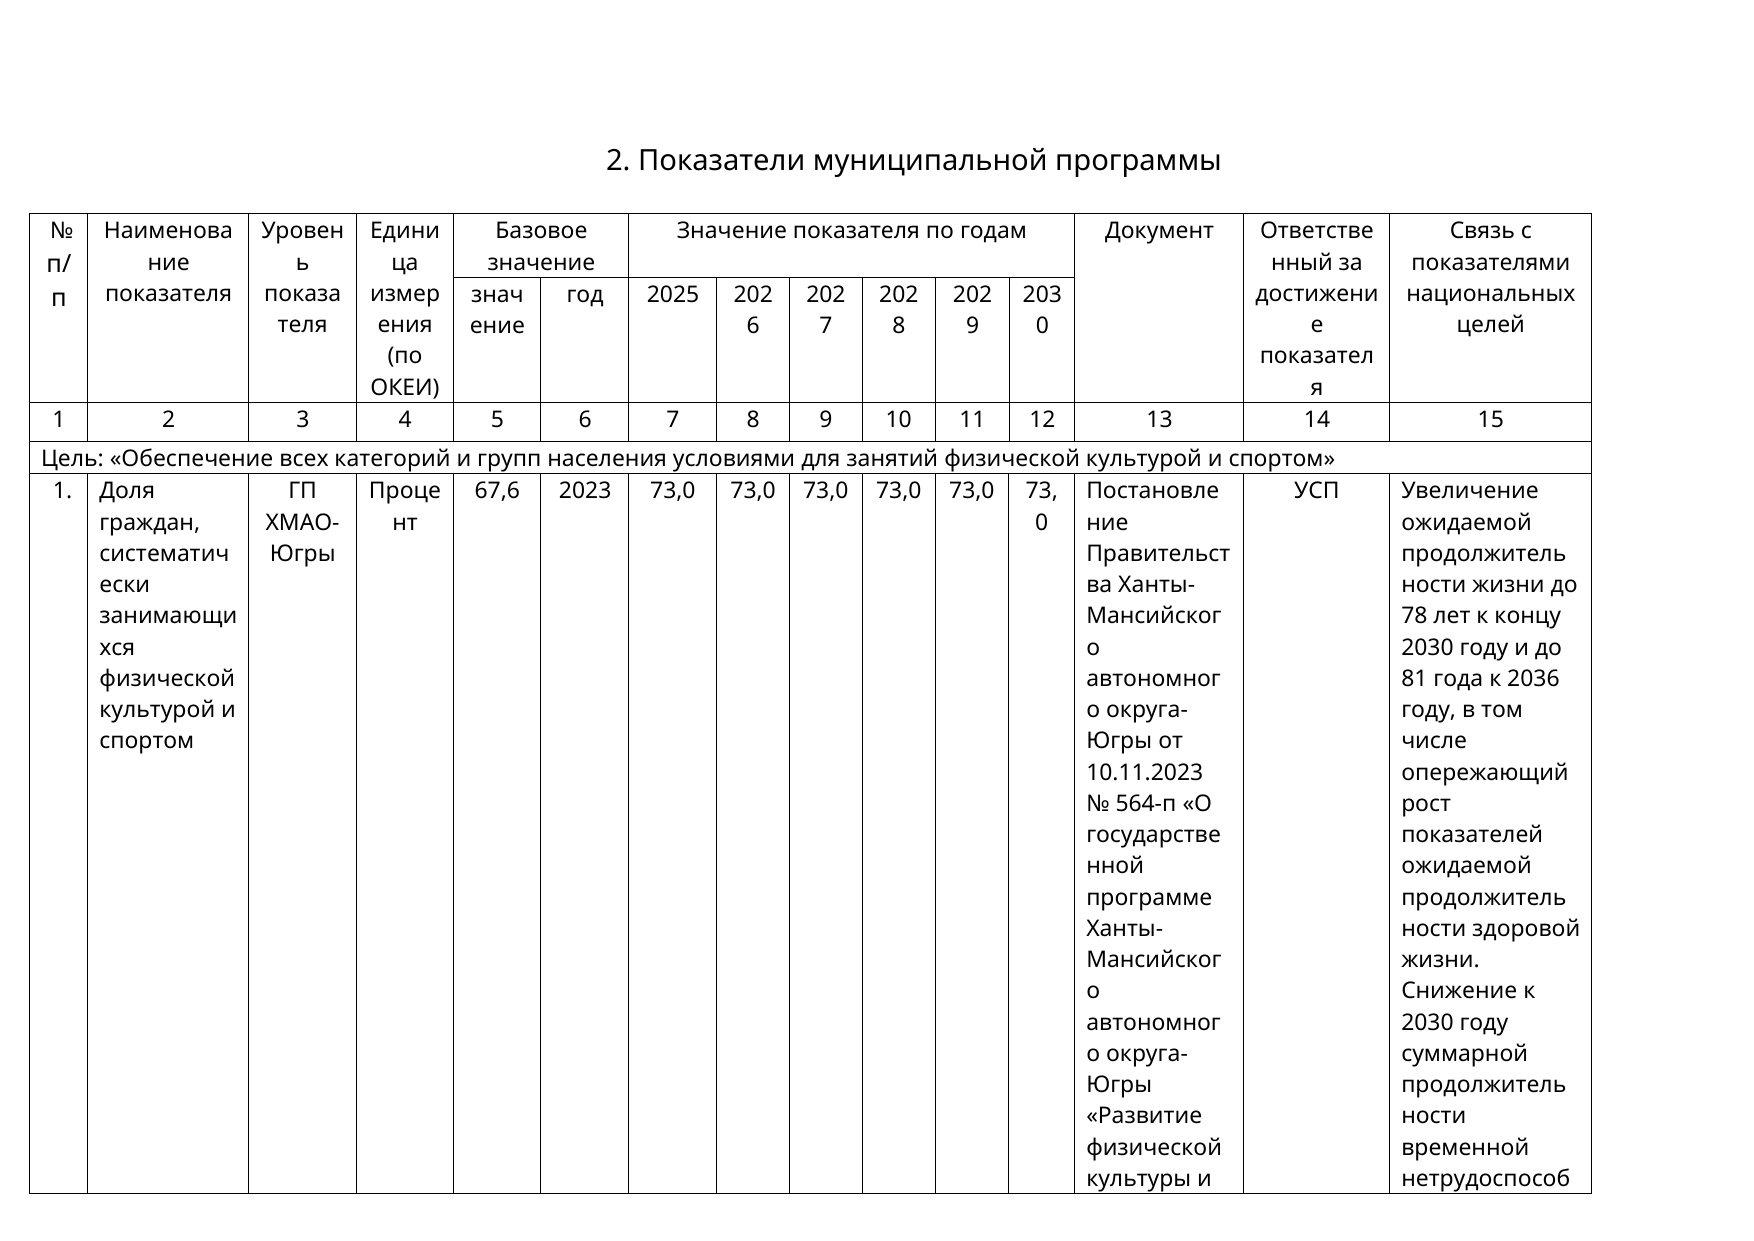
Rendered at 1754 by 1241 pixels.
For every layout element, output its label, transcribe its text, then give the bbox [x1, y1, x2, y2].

table_cell 2026 [717, 278, 789, 402]
table_cell 2023 [541, 474, 628, 1193]
table_cell 73,0 [1009, 474, 1074, 1193]
table_cell 7 [629, 403, 716, 441]
table_cell УСП [1244, 474, 1389, 1193]
table_header Связь с показателями национальных целей [1390, 214, 1591, 402]
table_cell ГП ХМАО-Югры [249, 474, 356, 1193]
table_cell 73,0 [936, 474, 1008, 1193]
table_cell Цель: «Обеспечение всех категорий и групп населения условиями для занятий физической культурой и спортом» [30, 442, 1591, 473]
table_header Ответственный за достижение показателя [1244, 214, 1389, 402]
table_cell Доля граждан, систематически занимающихся физической культурой и спортом [88, 474, 248, 1193]
table_cell 3 [249, 403, 356, 441]
table_header Единица измерения (по ОКЕИ) [357, 214, 453, 402]
table_header Наименование показателя [88, 214, 248, 402]
table_cell 14 [1244, 403, 1389, 441]
table_cell 73,0 [790, 474, 862, 1193]
table_cell 73,0 [629, 474, 716, 1193]
table_cell 8 [717, 403, 789, 441]
table_header Документ [1075, 214, 1243, 402]
table_header Базовое значение [454, 214, 628, 277]
table_cell 2030 [1010, 278, 1074, 402]
table_cell 2029 [936, 278, 1009, 402]
table_cell 1. [30, 474, 87, 1193]
table_header Значение показателя по годам [629, 214, 1074, 277]
table_cell 67,6 [454, 474, 540, 1193]
table_cell год [541, 278, 628, 402]
table_header Уровень показателя [249, 214, 356, 402]
table_cell 10 [863, 403, 935, 441]
table_cell 4 [357, 403, 453, 441]
table_cell 9 [790, 403, 862, 441]
text 2. Показатели муниципальной программы [103, 139, 1665, 179]
table_cell Процент [357, 474, 453, 1193]
table_cell 6 [541, 403, 628, 441]
table_cell значение [454, 278, 540, 402]
table_cell 73,0 [863, 474, 935, 1193]
table_cell 1 [30, 403, 87, 441]
table_header № п/п [30, 214, 87, 402]
table_cell 2 [88, 403, 248, 441]
table_cell 2028 [863, 278, 935, 402]
table_cell 73,0 [717, 474, 789, 1193]
table_cell 2027 [790, 278, 862, 402]
table_cell 5 [454, 403, 540, 441]
table_cell 2025 [629, 278, 716, 402]
table_cell 11 [936, 403, 1009, 441]
table_cell 13 [1075, 403, 1243, 441]
table_cell 15 [1390, 403, 1591, 441]
table_cell 12 [1010, 403, 1074, 441]
